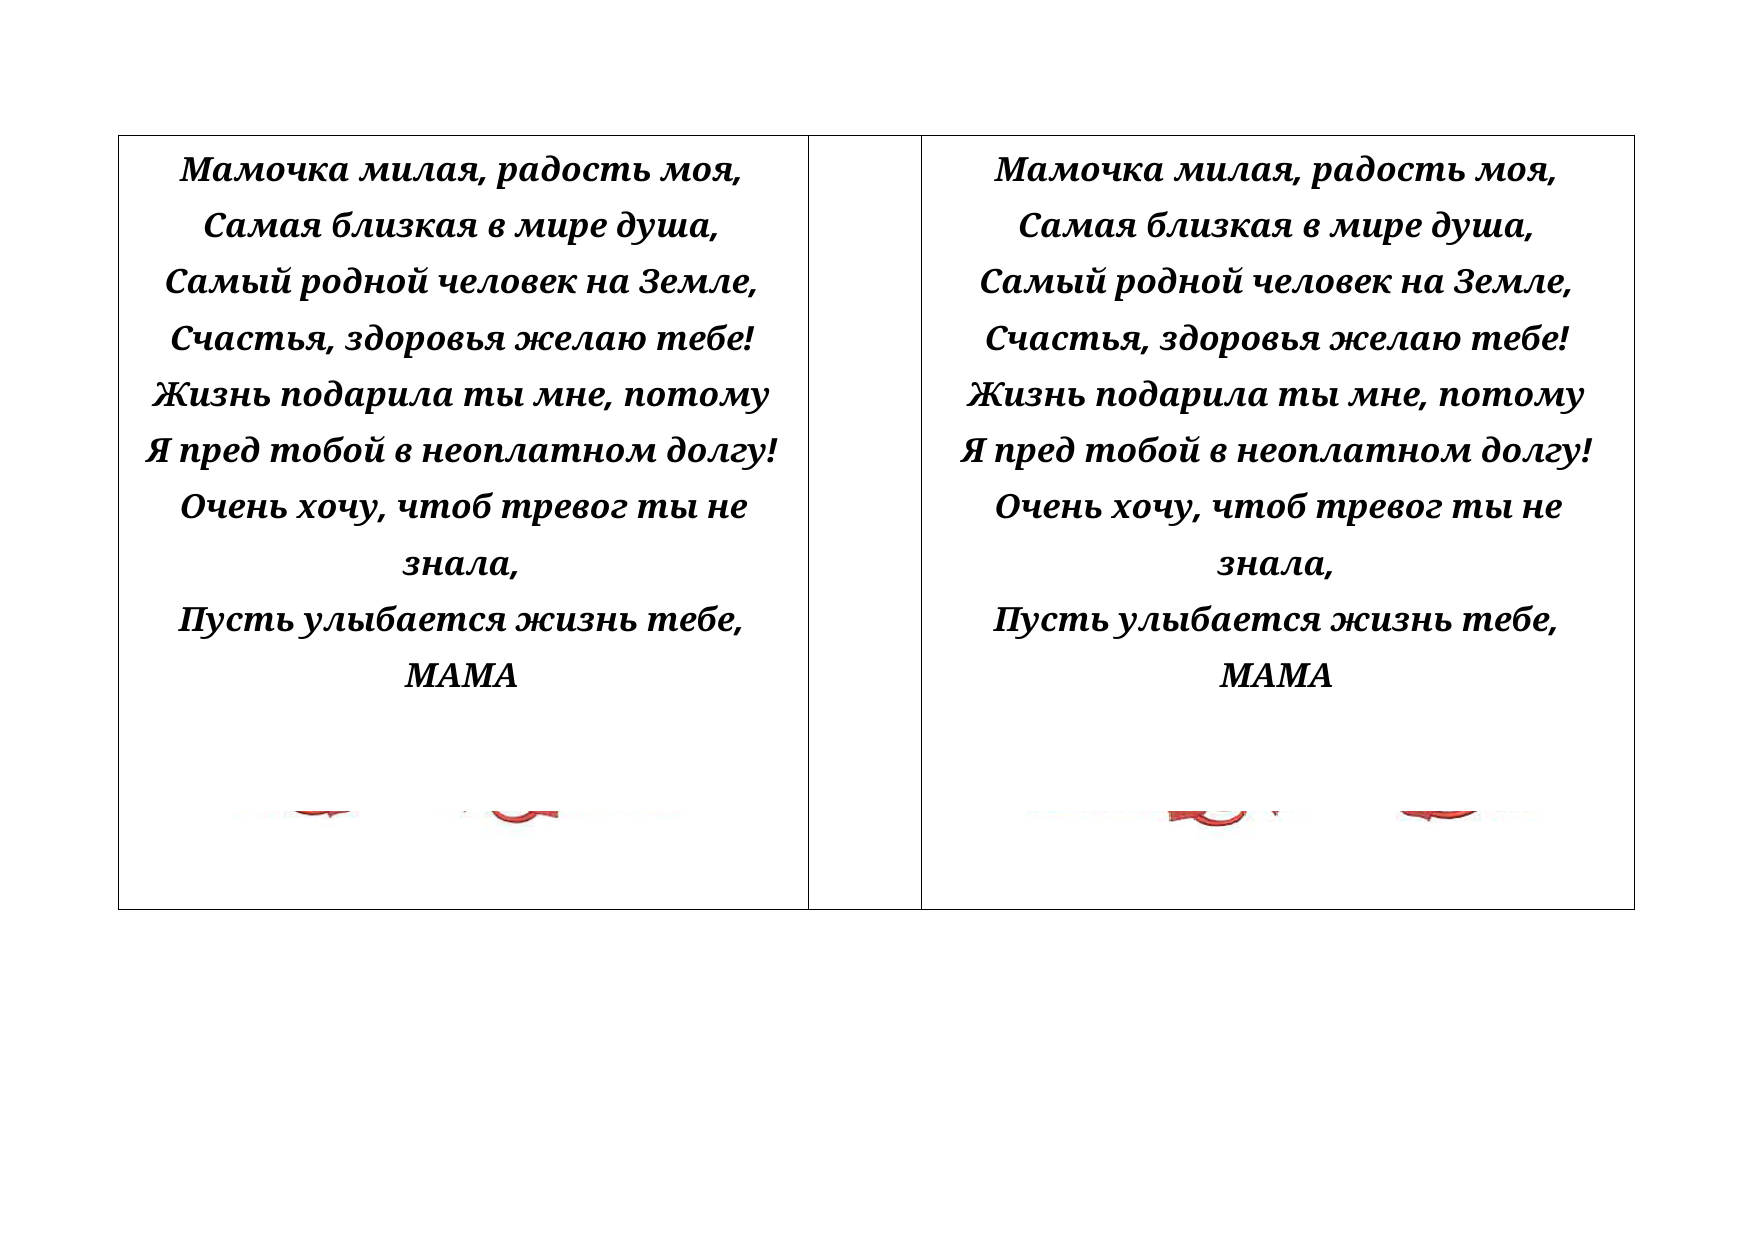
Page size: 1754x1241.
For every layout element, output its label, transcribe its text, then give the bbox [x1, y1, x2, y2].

table_header Мамочка милая, радость моя, Самая близкая в мире душа, Самый родной человек на Земле, Счастья, здоровья желаю тебе! Жизнь подарила ты мне, потому Я пред тобой в неоплатном долгу! Очень хочу, чтоб тревог ты не знала, Пусть улыбается жизнь тебе, МАМА [119, 136, 808, 908]
table_header [809, 136, 921, 908]
picture [932, 811, 1624, 857]
picture [159, 811, 768, 857]
table_header Мамочка милая, радость моя, Самая близкая в мире душа, Самый родной человек на Земле, Счастья, здоровья желаю тебе! Жизнь подарила ты мне, потому Я пред тобой в неоплатном долгу! Очень хочу, чтоб тревог ты не знала, Пусть улыбается жизнь тебе, МАМА [922, 136, 1634, 908]
